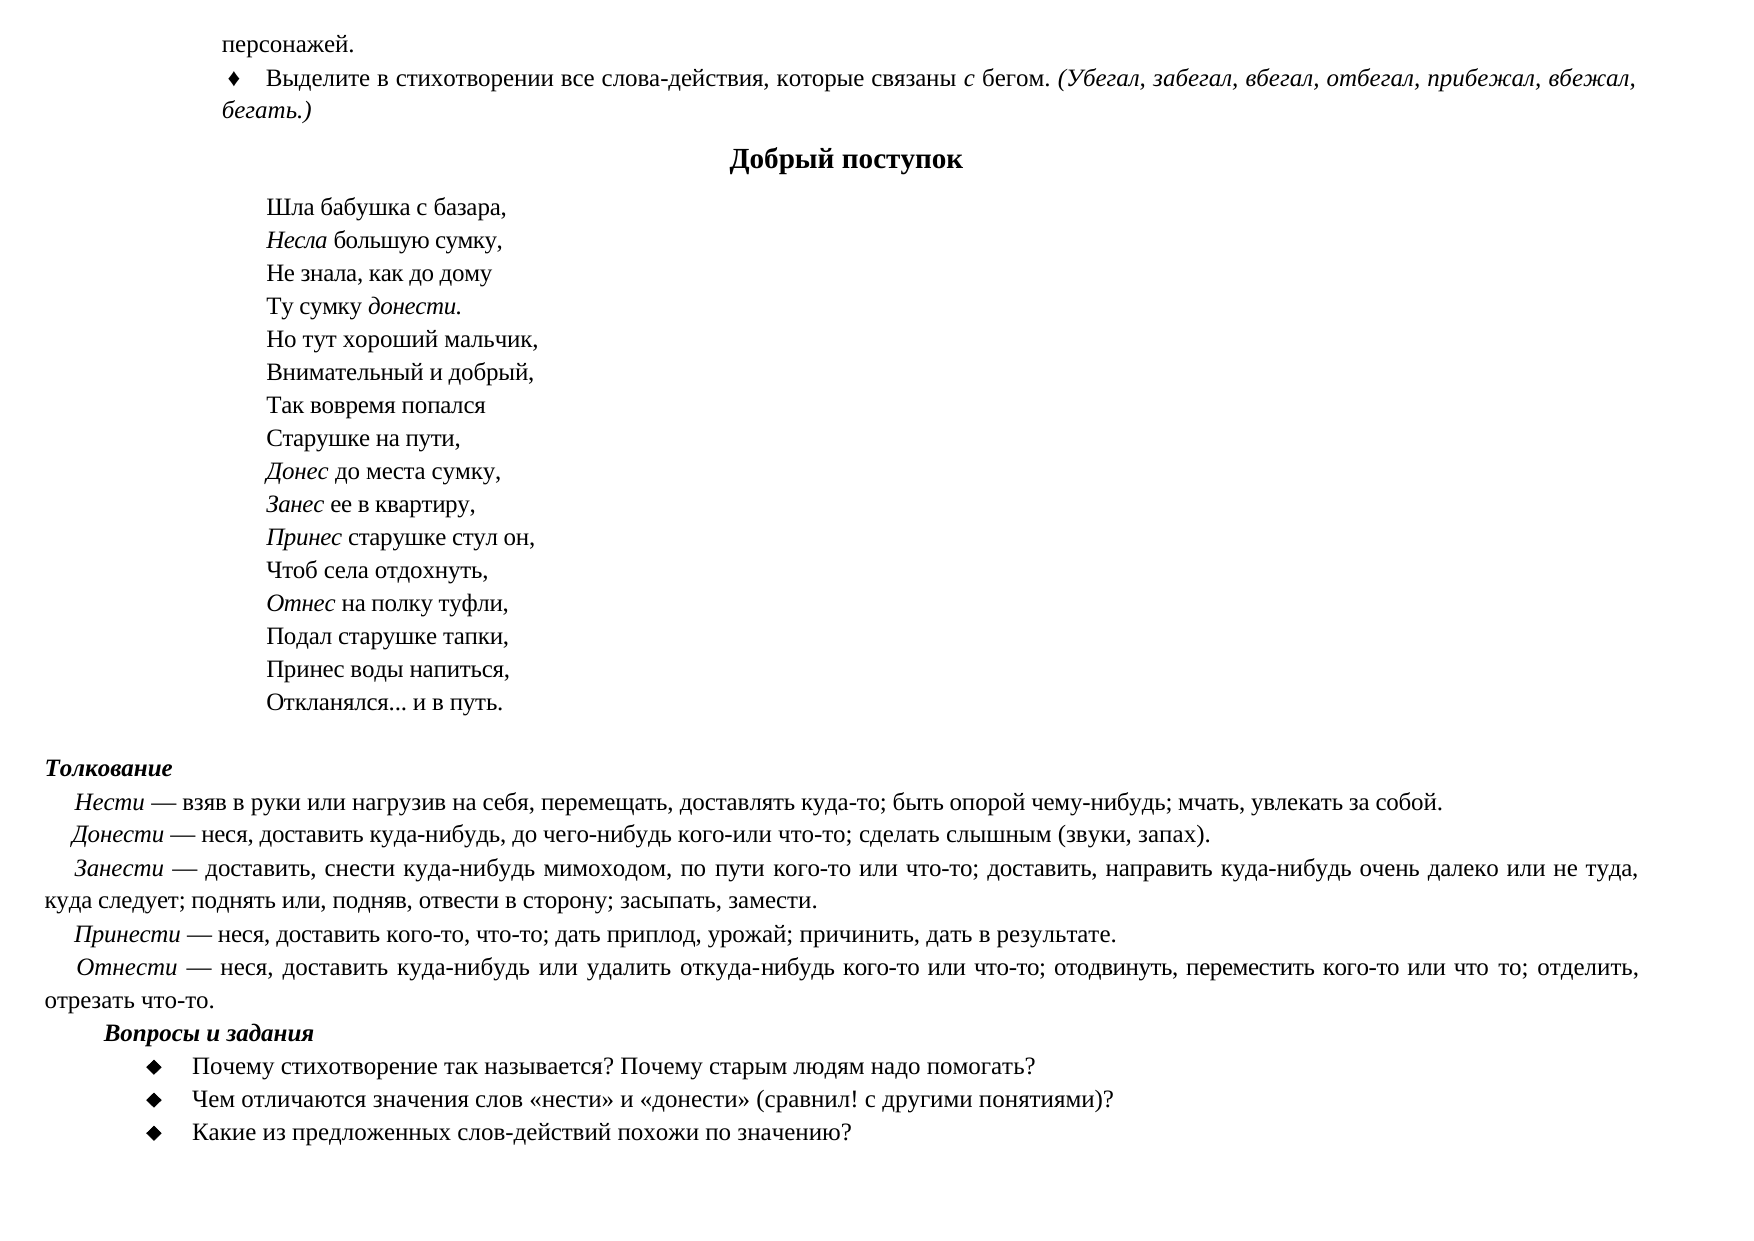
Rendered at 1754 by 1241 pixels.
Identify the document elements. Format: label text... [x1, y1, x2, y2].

text Вопросы и задания [44, 1018, 1639, 1046]
text Донести — неся, доставить куда-нибудь, до чего-нибудь кого-или что-то; сделать слышным (звуки, запах). [44, 819, 1639, 848]
text Внимательный и добрый, [266, 357, 1639, 386]
text Принести — неся, доставить кого-то, что-то; дать приплод, урожай; причинить, дать в результате. [44, 919, 1639, 947]
text Занести — доставить, снести куда-нибудь мимоходом, по пути кого-то или что-то; доставить, направить куда-нибудь очень далеко или не туда, куда следует; поднять или, подняв, отвести в cторону; засыпать, замести. [44, 853, 1639, 914]
text Так вовремя попался [192, 390, 1639, 419]
text Добрый поступок [53, 141, 1639, 175]
text Толкование [44, 753, 1639, 782]
text Отнести — неся, доставить куда-нибудь или удалить откуда-нибудь кого-то или что-то; отодвинуть, переместить кого-то или что то; отделить, отрезать что-то. [44, 952, 1639, 1013]
text Принес воды напиться, [192, 654, 1639, 683]
text Но тут хороший мальчик, [266, 324, 1639, 353]
text Ту сумку донести. [266, 291, 1378, 320]
text Откланялся... и в путь. [192, 687, 1639, 716]
list Почему стихотворение так называется? Почему старым людям надо помогать? [44, 1051, 1639, 1079]
text Не знала, как до дому [266, 258, 1378, 287]
text Донес до места сумку, [192, 456, 1639, 485]
text Чтоб села отдохнуть, [192, 555, 1639, 584]
text Занес ее в квартиру, [192, 489, 1639, 518]
text Нести — взяв в руки или нагрузив на себя, перемещать, доставлять куда-то; быть опорой чему-нибудь; мчать, увлекать за собой. [44, 787, 1639, 815]
text Старушке на пути, [192, 423, 1639, 452]
list Выделите в стихотворении все слова-действия, которые связаны с бегом. (Убегал, забегал, вбегал, отбегал, прибежал, вбежал, бегать.) [222, 63, 1639, 124]
text Подал старушке тапки, [192, 621, 1639, 650]
text Принес старушке стул он, [192, 522, 1639, 551]
text Шла бабушка с базара, Несла большую сумку, [266, 192, 1378, 254]
list Какие из предложенных слов-действий похожи по значению? [44, 1117, 1639, 1146]
list Чем отличаются значения слов «нести» и «донести» (сравнил! с другими понятиями)? [44, 1084, 1639, 1112]
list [222, 29, 1639, 58]
text Отнес на полку туфли, [192, 588, 1639, 617]
